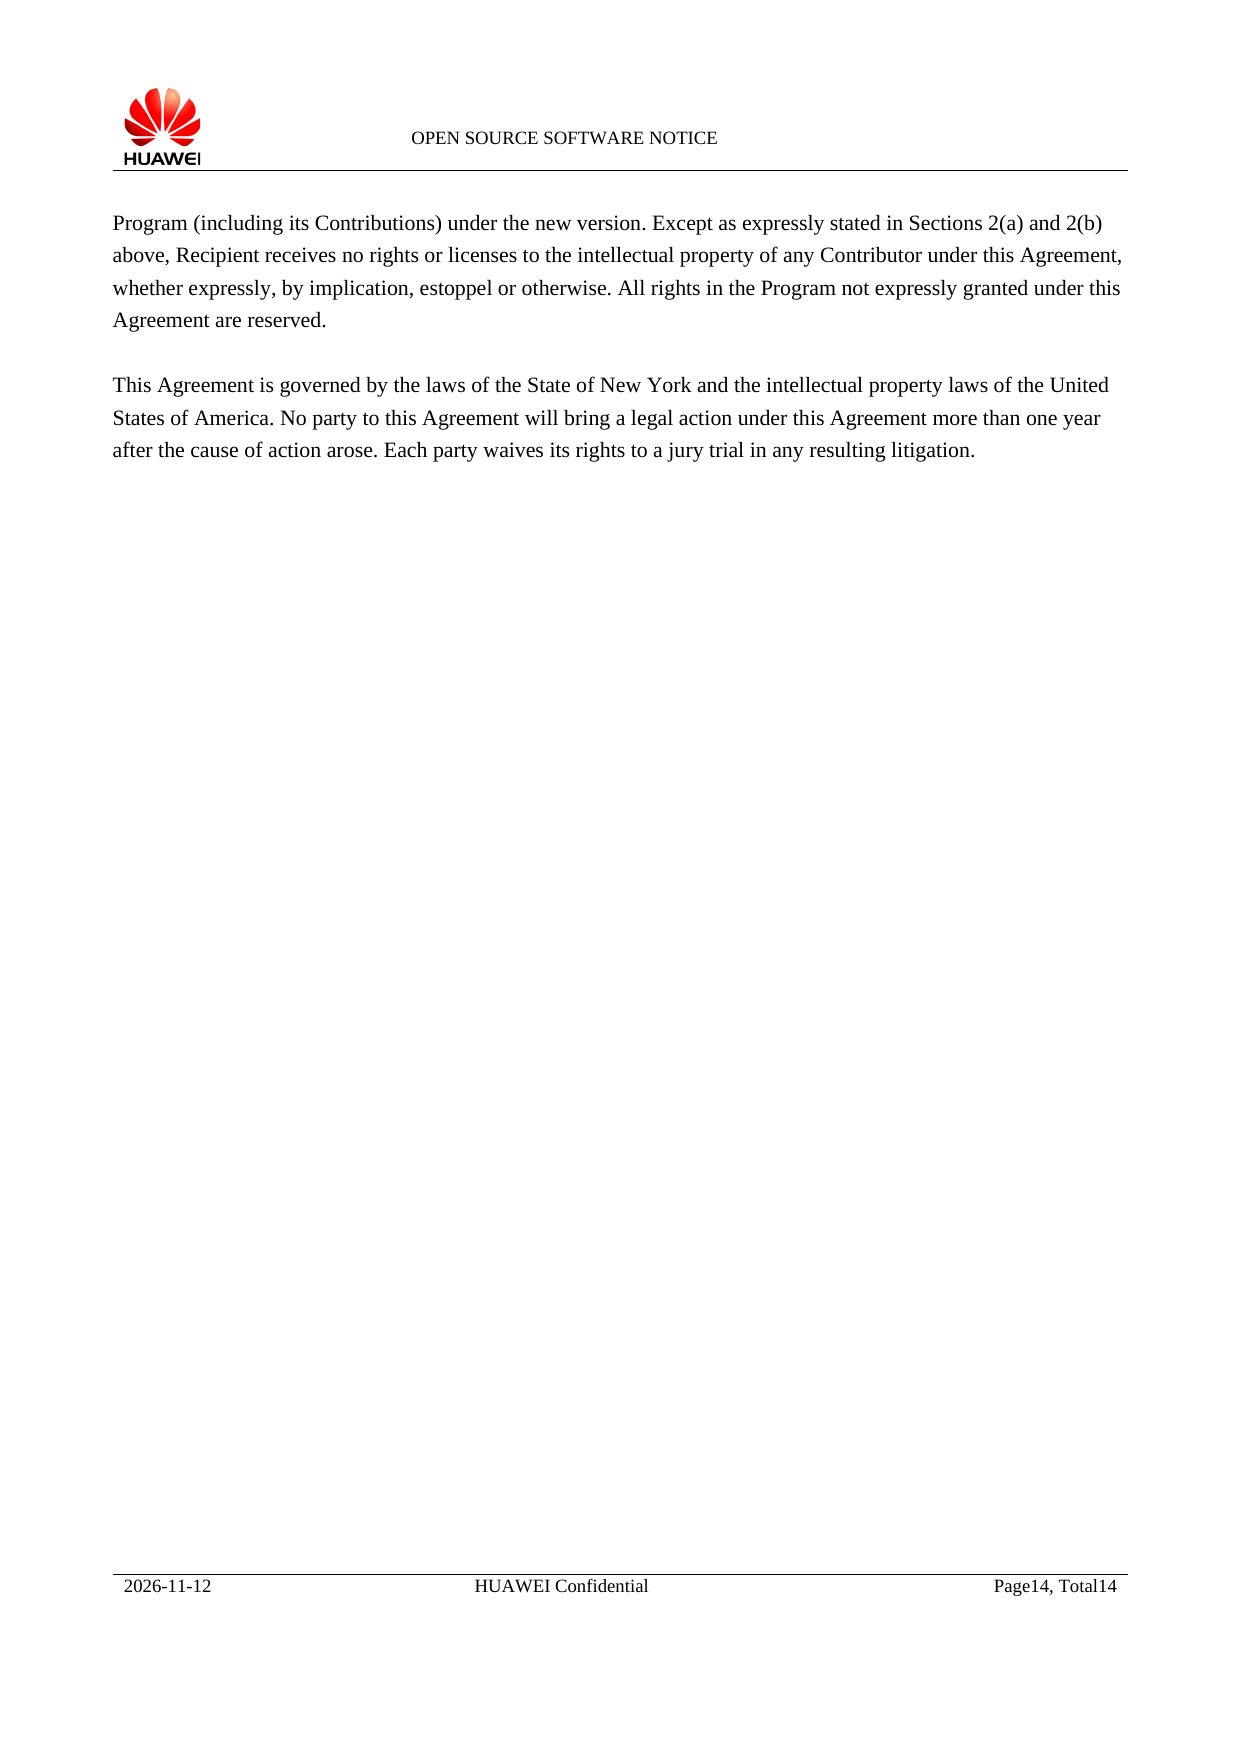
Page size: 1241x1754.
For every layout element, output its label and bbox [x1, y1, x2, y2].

picture [124, 88, 201, 165]
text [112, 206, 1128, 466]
